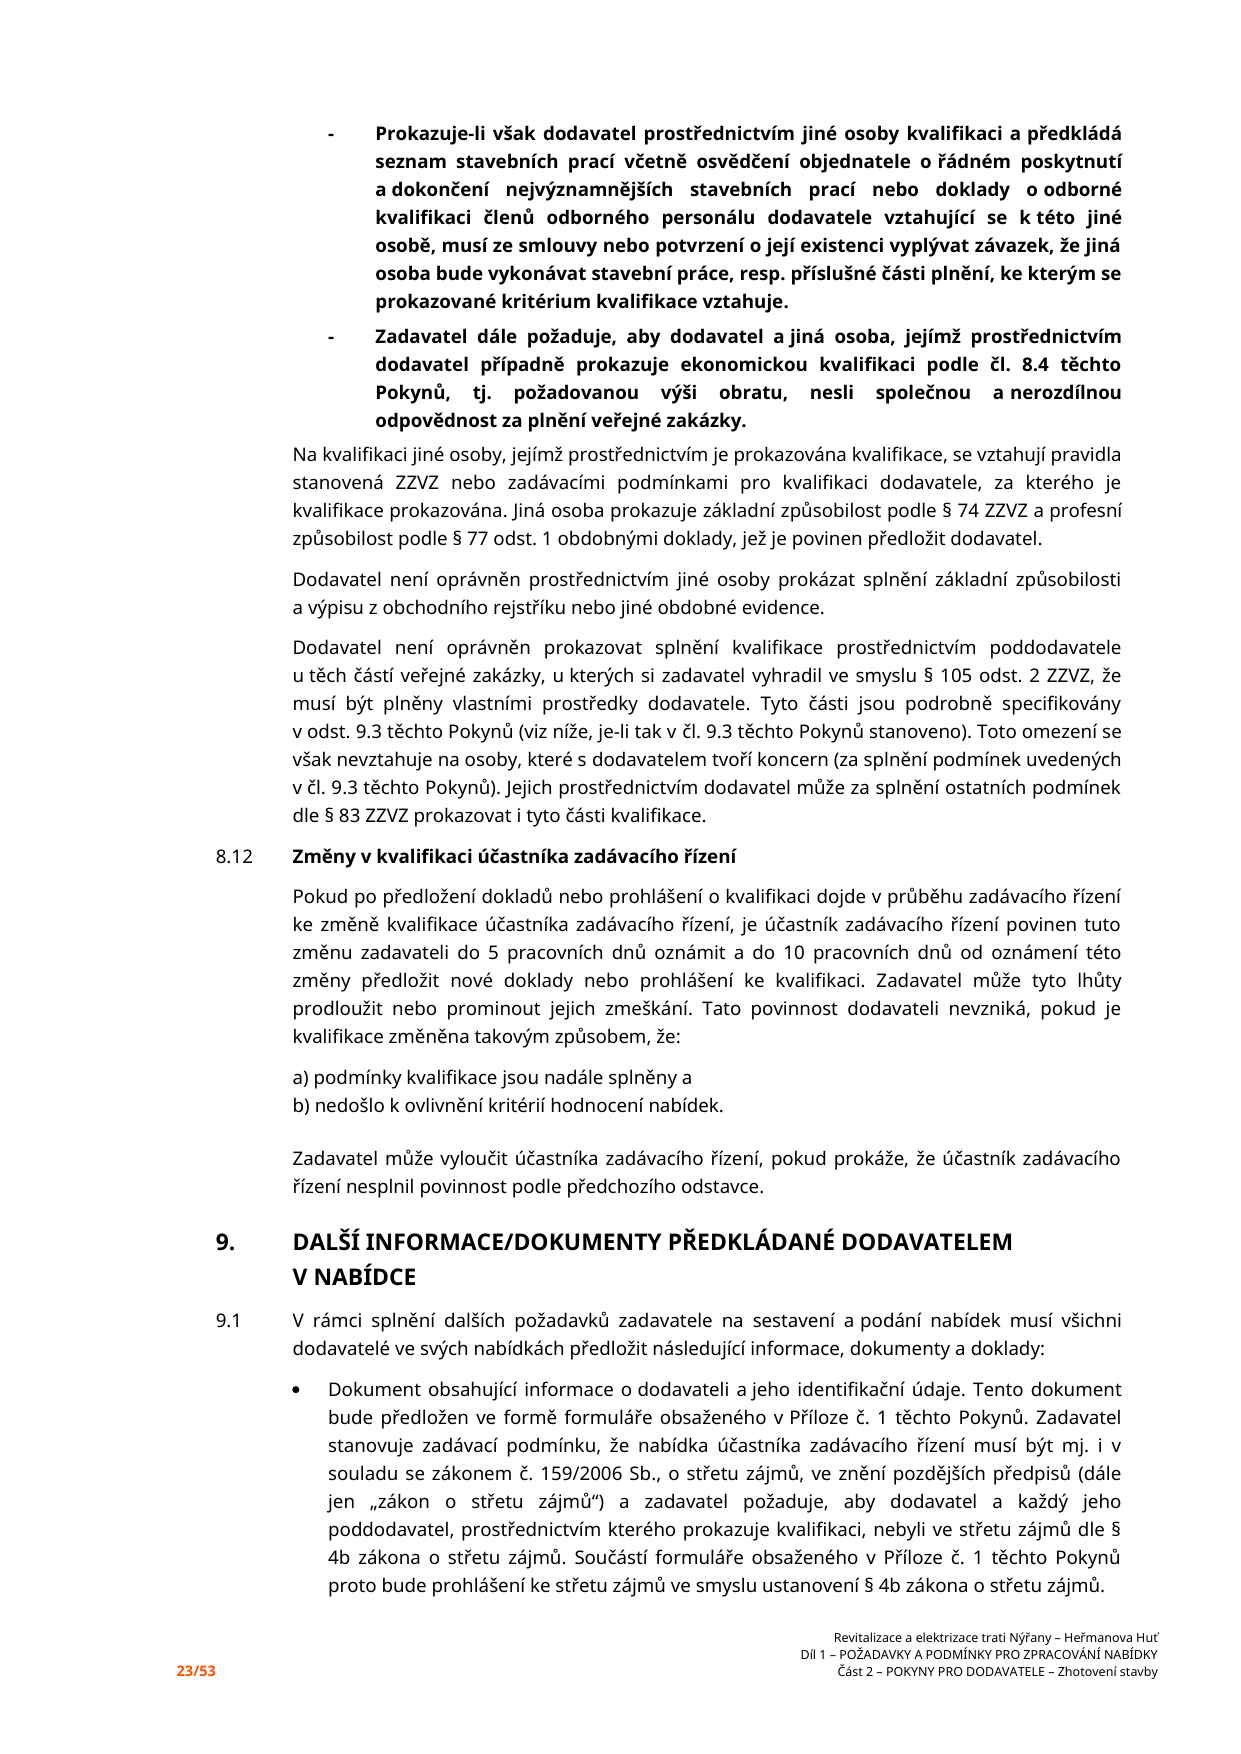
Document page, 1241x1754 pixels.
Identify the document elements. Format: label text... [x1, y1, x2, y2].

text Zadavatel může vyloučit účastníka zadávacího řízení, pokud prokáže, že účastník zadávacího řízení nesplnil povinnost podle předchozího odstavce. [292, 1145, 1122, 1199]
text Na kvalifikaci jiné osoby, jejímž prostřednictvím je prokazována kvalifikace, se vztahují pravidla stanovená ZZVZ nebo zadávacími podmínkami pro kvalifikaci dodavatele, za kterého je kvalifikace prokazována. Jiná osoba prokazuje základní způsobilost podle § 74 ZZVZ a profesní způsobilost podle § 77 odst. 1 obdobnými doklady, jež je povinen předložit dodavatel. [292, 441, 1122, 551]
text a) podmínky kvalifikace jsou nadále splněny a [292, 1064, 1122, 1090]
text Zadavatel dále požaduje, aby dodavatel a jiná osoba, jejímž prostřednictvím dodavatel případně prokazuje ekonomickou kvalifikaci podle čl. 8.4 těchto Pokynů, tj. požadovanou výši obratu, nesli společnou a nerozdílnou odpovědnost za plnění veřejné zakázky. [328, 323, 1122, 433]
text DALŠÍ INFORMACE/DOKUMENTY PŘEDKLÁDANÉ DODAVATELEM v NABÍDCE [216, 1226, 1122, 1292]
text V rámci splnění dalších požadavků zadavatele na sestavení a podání nabídek musí všichni dodavatelé ve svých nabídkách předložit následující informace, dokumenty a doklady: [216, 1308, 1122, 1361]
text Dodavatel není oprávněn prostřednictvím jiné osoby prokázat splnění základní způsobilosti a výpisu z obchodního rejstříku nebo jiné obdobné evidence. [292, 566, 1122, 619]
text Dokument obsahující informace o dodavateli a jeho identifikační údaje. Tento dokument bude předložen ve formě formuláře obsaženého v Příloze č. 1 těchto Pokynů. Zadavatel stanovuje zadávací podmínku, že nabídka účastníka zadávacího řízení musí být mj. i v souladu se zákonem č. 159/2006 Sb., o střetu zájmů, ve znění pozdějších předpisů (dále jen „zákon o střetu zájmů“) a zadavatel požaduje, aby dodavatel a každý jeho poddodavatel, prostřednictvím kterého prokazuje kvalifikaci, nebyli ve střetu zájmů dle § 4b zákona o střetu zájmů. Součástí formuláře obsaženého v Příloze č. 1 těchto Pokynů proto bude prohlášení ke střetu zájmů ve smyslu ustanovení § 4b zákona o střetu zájmů. [292, 1376, 1122, 1598]
text b) nedošlo k ovlivnění kritérií hodnocení nabídek. [292, 1092, 1122, 1118]
text Pokud po předložení dokladů nebo prohlášení o kvalifikaci dojde v průběhu zadávacího řízení ke změně kvalifikace účastníka zadávacího řízení, je účastník zadávacího řízení povinen tuto změnu zadavateli do 5 pracovních dnů oznámit a do 10 pracovních dnů od oznámení této změny předložit nové doklady nebo prohlášení ke kvalifikaci. Zadavatel může tyto lhůty prodloužit nebo prominout jejich zmeškání. Tato povinnost dodavateli nevzniká, pokud je kvalifikace změněna takovým způsobem, že: [292, 884, 1122, 1049]
text Změny v kvalifikaci účastníka zadávacího řízení [216, 843, 1122, 869]
text Prokazuje-li však dodavatel prostřednictvím jiné osoby kvalifikaci a předkládá seznam stavebních prací včetně osvědčení objednatele o řádném poskytnutí a dokončení nejvýznamnějších stavebních prací nebo doklady o odborné kvalifikaci členů odborného personálu dodavatele vztahující se k této jiné osobě, musí ze smlouvy nebo potvrzení o její existenci vyplývat závazek, že jiná osoba bude vykonávat stavební práce, resp. příslušné části plnění, ke kterým se prokazované kritérium kvalifikace vztahuje. [328, 121, 1122, 314]
text Dodavatel není oprávněn prokazovat splnění kvalifikace prostřednictvím poddodavatele u těch částí veřejné zakázky, u kterých si zadavatel vyhradil ve smyslu § 105 odst. 2 ZZVZ, že musí být plněny vlastními prostředky dodavatele. Tyto části jsou podrobně specifikovány v odst. 9.3 těchto Pokynů (viz níže, je-li tak v čl. 9.3 těchto Pokynů stanoveno). Toto omezení se však nevztahuje na osoby, které s dodavatelem tvoří koncern (za splnění podmínek uvedených v čl. 9.3 těchto Pokynů). Jejich prostřednictvím dodavatel může za splnění ostatních podmínek dle § 83 ZZVZ prokazovat i tyto části kvalifikace. [292, 634, 1122, 828]
